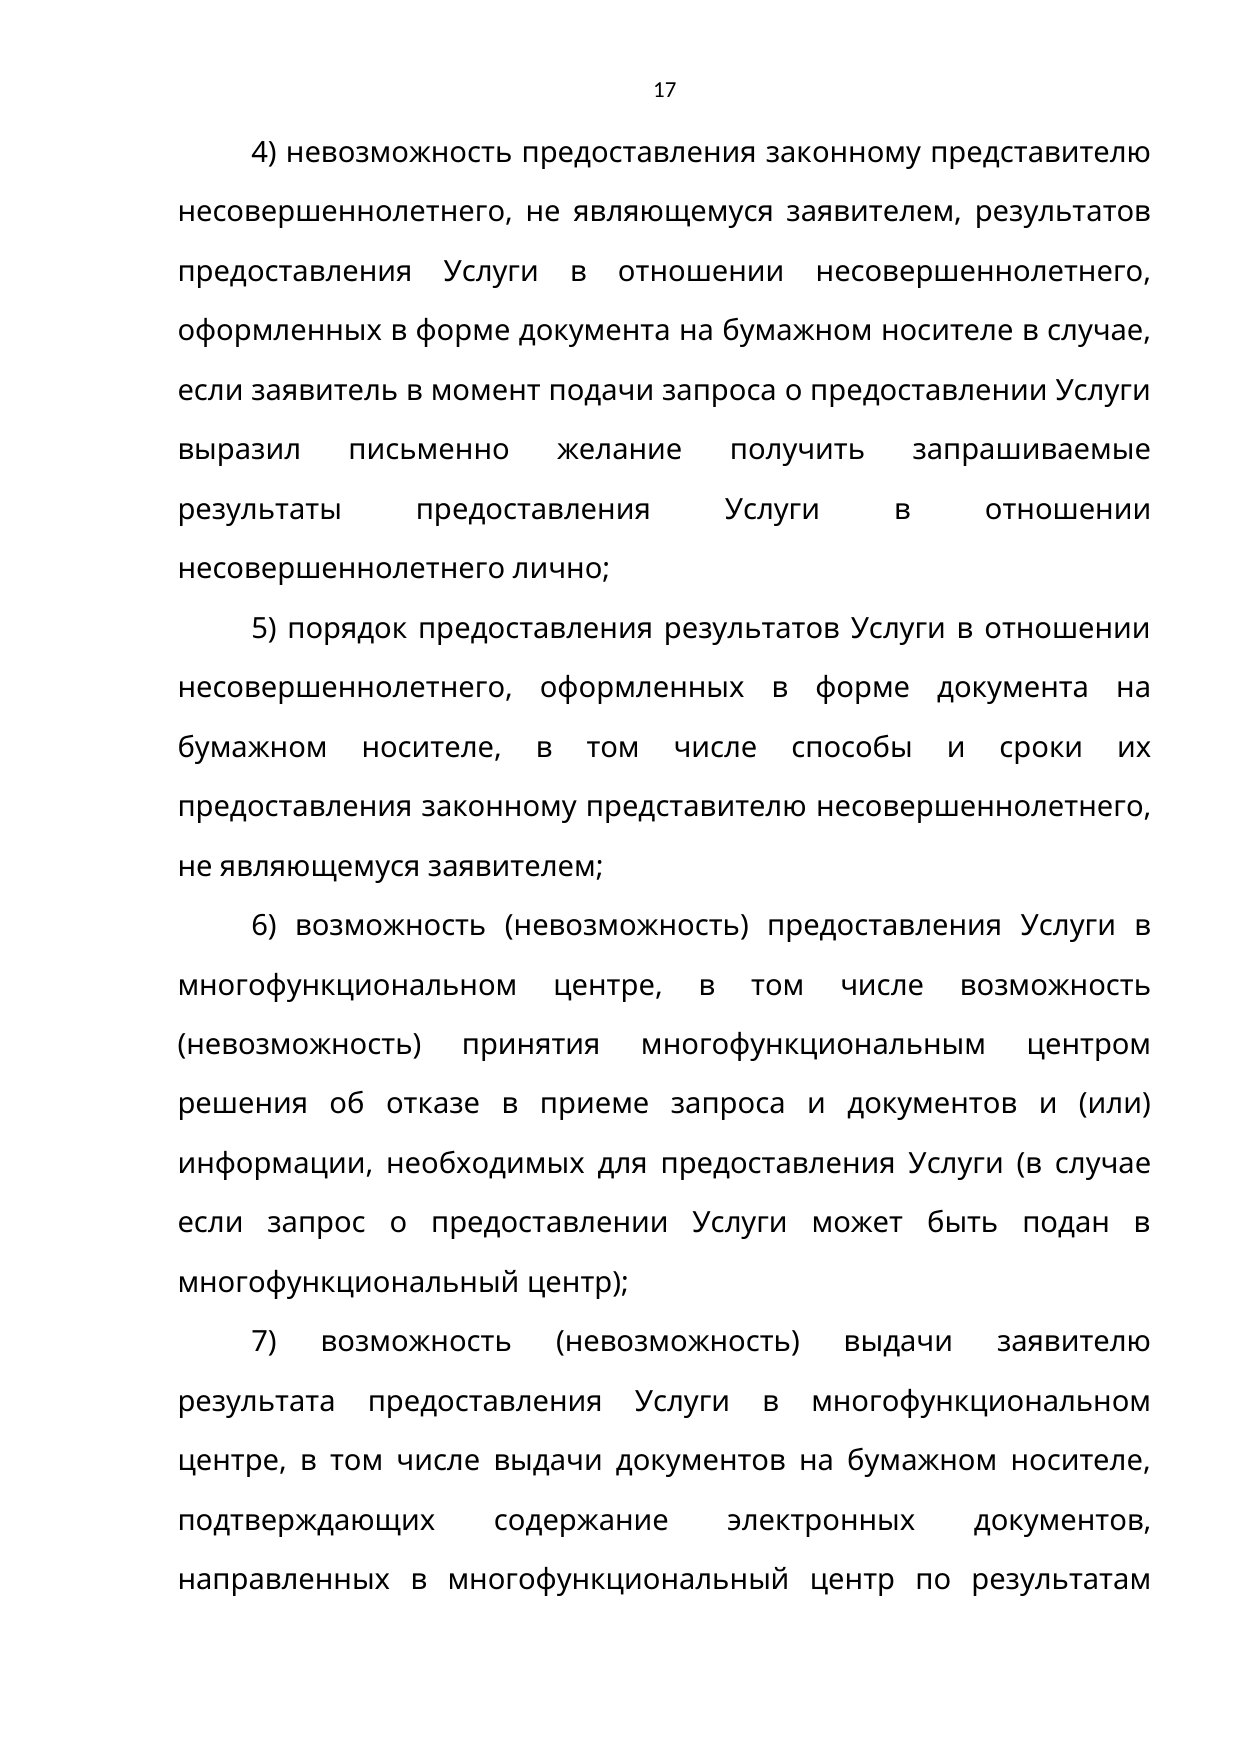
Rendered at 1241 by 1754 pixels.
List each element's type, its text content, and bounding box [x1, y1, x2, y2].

text 4) невозможность предоставления законному представителю несовершеннолетнего, не являющемуся заявителем, результатов предоставления Услуги в отношении несовершеннолетнего, оформленных в форме документа на бумажном носителе в случае, если заявитель в момент подачи запроса о предоставлении Услуги выразил письменно желание получить запрашиваемые результаты предоставления Услуги в отношении несовершеннолетнего лично; [177, 131, 1152, 587]
text 6) возможность (невозможность) предоставления Услуги в многофункциональном центре, в том числе возможность (невозможность) принятия многофункциональным центром решения об отказе в приеме запроса и документов и (или) информации, необходимых для предоставления Услуги (в случае если запрос о предоставлении Услуги может быть подан в многофункциональный центр); [177, 904, 1152, 1301]
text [177, 1321, 1152, 1598]
text 5) порядок предоставления результатов Услуги в отношении несовершеннолетнего, оформленных в форме документа на бумажном носителе, в том числе способы и сроки их предоставления законному представителю несовершеннолетнего, не являющемуся заявителем; [177, 607, 1152, 884]
